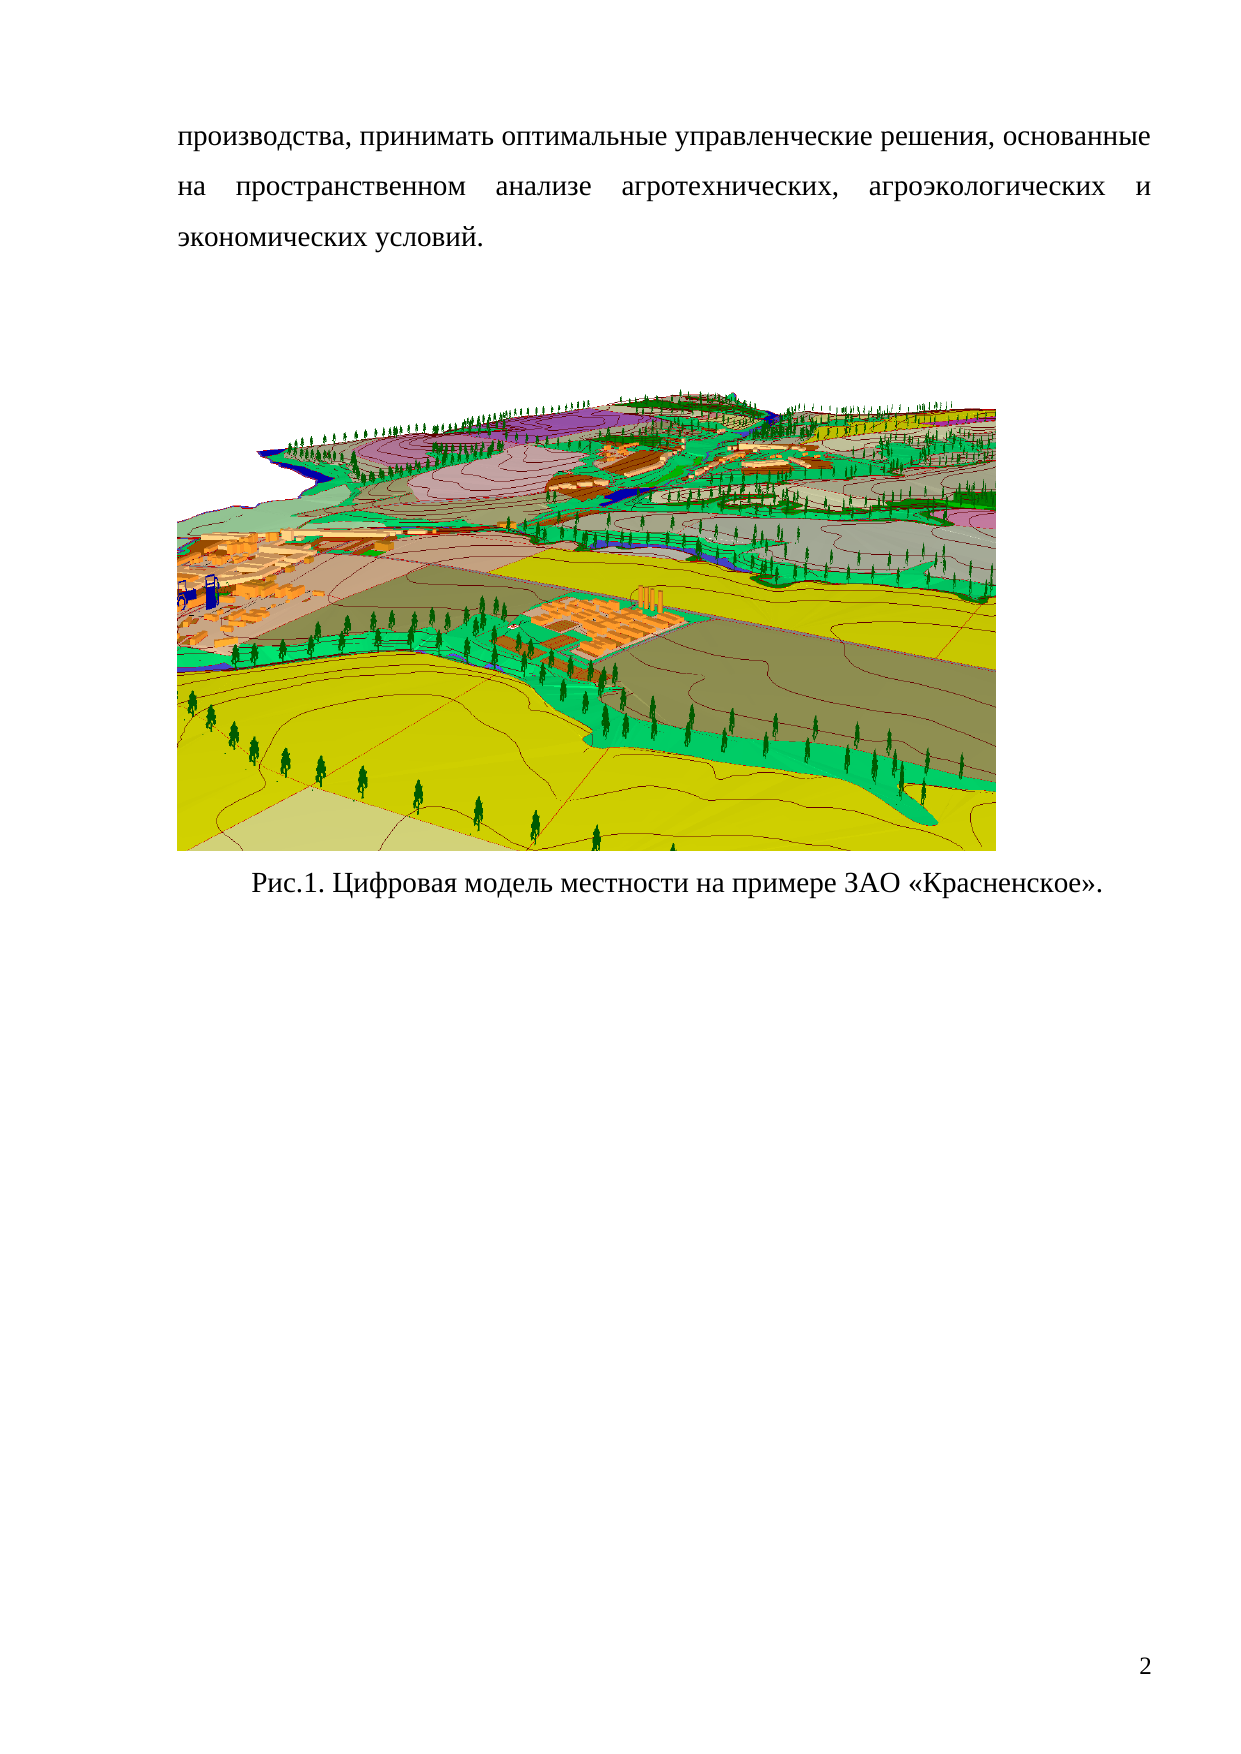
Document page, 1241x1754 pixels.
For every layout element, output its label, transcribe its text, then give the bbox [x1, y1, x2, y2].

picture [177, 319, 996, 851]
text Рис.1. Цифровая модель местности на примере ЗАО «Красненское». [177, 865, 1152, 899]
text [177, 118, 1152, 252]
